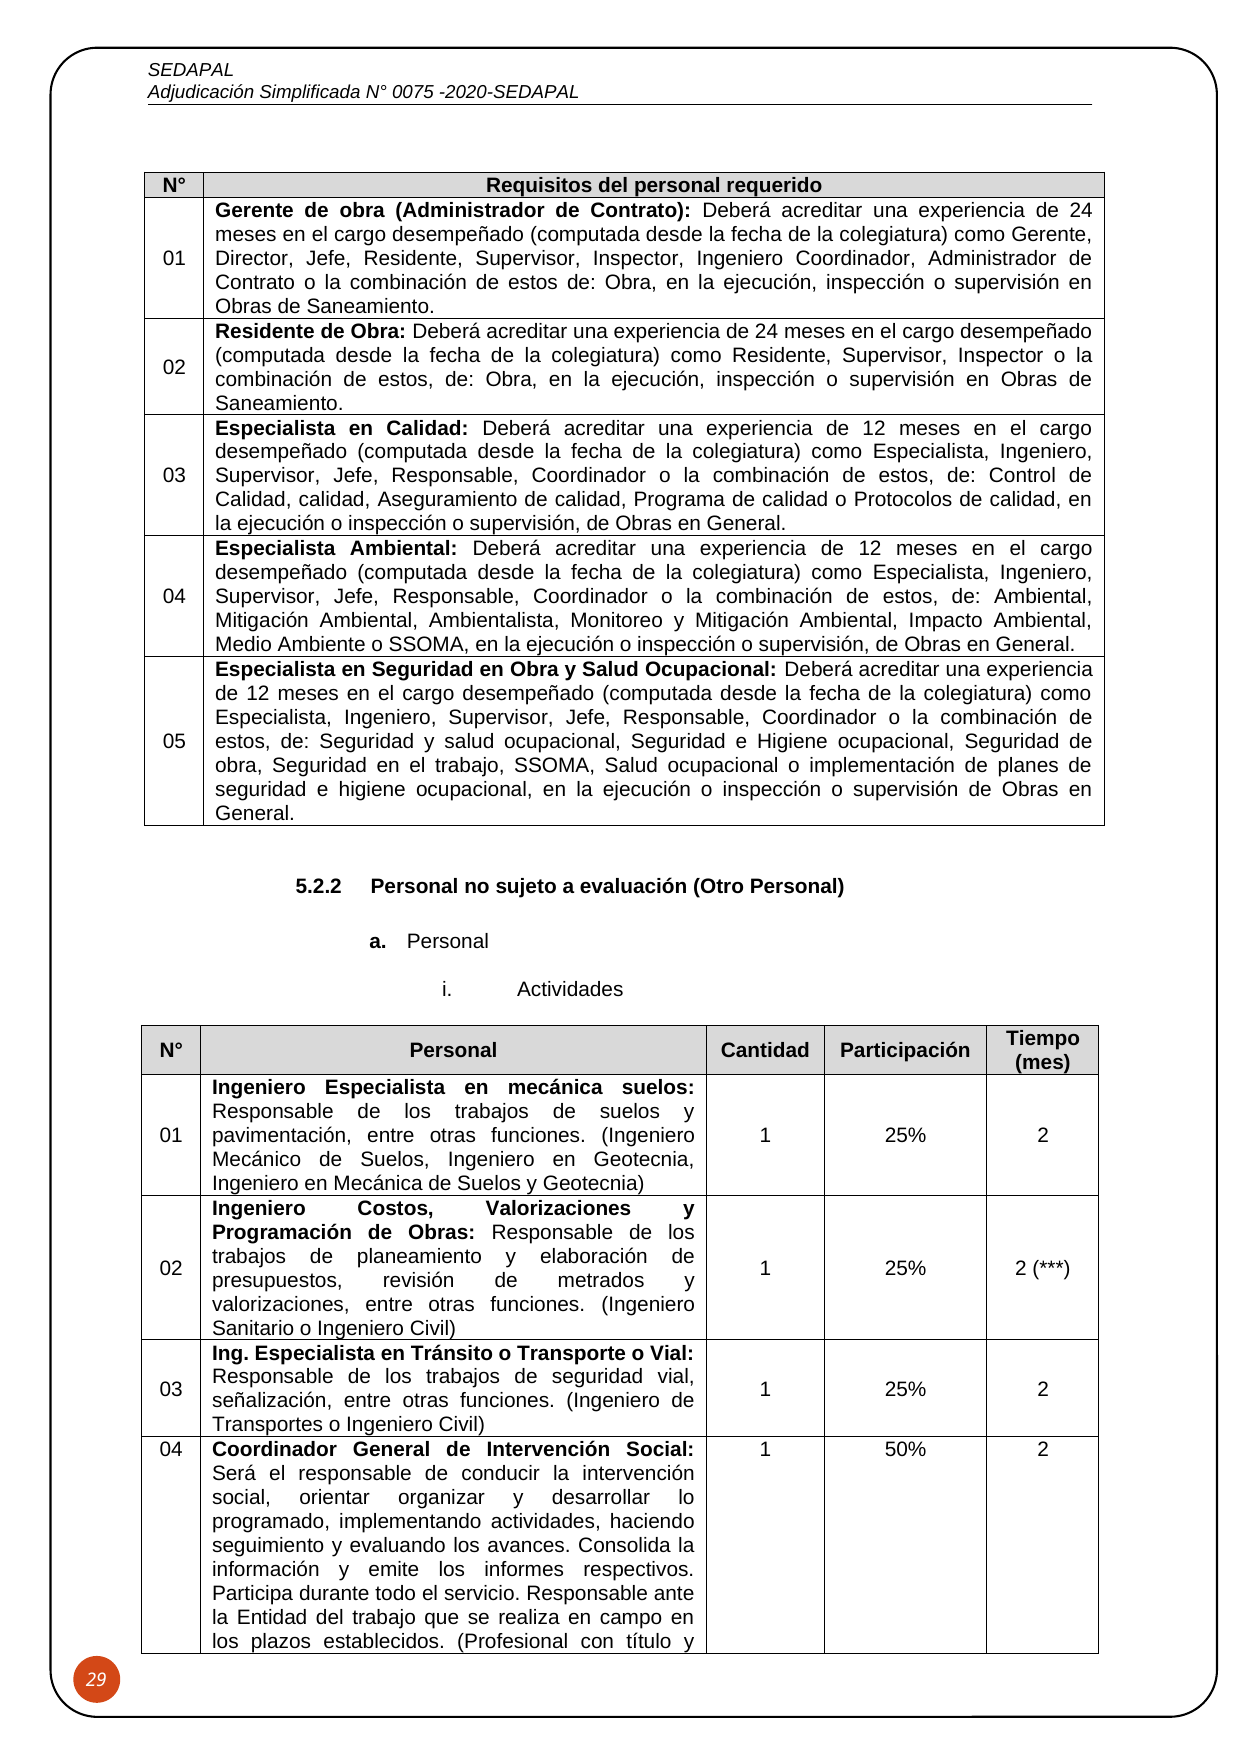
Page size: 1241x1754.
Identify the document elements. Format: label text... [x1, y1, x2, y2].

table_cell 04 [145, 536, 203, 656]
table_cell Ingeniero Especialista en mecánica suelos: Responsable de los trabajos de suelos y pavimentación, entre otras funciones. (Ingeniero Mecánico de Suelos, Ingeniero en Geotecnia, Ingeniero en Mecánica de Suelos y Geotecnia) [201, 1075, 706, 1194]
list Personal no sujeto a evaluación (Otro Personal) [295, 874, 1092, 898]
table_cell Gerente de obra (Administrador de Contrato): Deberá acreditar una experiencia de 24 meses en el cargo desempeñado (computada desde la fecha de la colegiatura) como Gerente, Director, Jefe, Residente, Supervisor, Inspector, Ingeniero Coordinador, Administrador de Contrato o la combinación de estos de: Obra, en la ejecución, inspección o supervisión en Obras de Saneamiento. [204, 198, 1104, 317]
table_header Tiempo (mes) [987, 1026, 1098, 1074]
table_cell 2 [987, 1437, 1098, 1653]
table_cell 1 [707, 1437, 824, 1653]
table_cell Especialista en Calidad: Deberá acreditar una experiencia de 12 meses en el cargo desempeñado (computada desde la fecha de la colegiatura) como Especialista, Ingeniero, Supervisor, Jefe, Responsable, Coordinador o la combinación de estos, de: Control de Calidad, calidad, Aseguramiento de calidad, Programa de calidad o Protocolos de calidad, en la ejecución o inspección o supervisión, de Obras en General. [204, 415, 1104, 535]
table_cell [201, 1437, 706, 1653]
table_cell 02 [145, 319, 203, 414]
table_cell Especialista en Seguridad en Obra y Salud Ocupacional: Deberá acreditar una experiencia de 12 meses en el cargo desempeñado (computada desde la fecha de la colegiatura) como Especialista, Ingeniero, Supervisor, Jefe, Responsable, Coordinador o la combinación de estos, de: Seguridad y salud ocupacional, Seguridad e Higiene ocupacional, Seguridad de obra, Seguridad en el trabajo, SSOMA, Salud ocupacional o implementación de planes de seguridad e higiene ocupacional, en la ejecución o inspección o supervisión de Obras en General. [204, 657, 1104, 825]
table_header N° [142, 1026, 200, 1074]
table_cell 03 [145, 415, 203, 535]
table_cell 01 [142, 1075, 200, 1194]
table_header N° [145, 173, 203, 197]
table_cell Residente de Obra: Deberá acreditar una experiencia de 24 meses en el cargo desempeñado (computada desde la fecha de la colegiatura) como Residente, Supervisor, Inspector o la combinación de estos, de: Obra, en la ejecución, inspección o supervisión en Obras de Saneamiento. [204, 319, 1104, 414]
table_header Personal [201, 1026, 706, 1074]
table_cell 50% [825, 1437, 986, 1653]
table_cell Especialista Ambiental: Deberá acreditar una experiencia de 12 meses en el cargo desempeñado (computada desde la fecha de la colegiatura) como Especialista, Ingeniero, Supervisor, Jefe, Responsable, Coordinador o la combinación de estos, de: Ambiental, Mitigación Ambiental, Ambientalista, Monitoreo y Mitigación Ambiental, Impacto Ambiental, Medio Ambiente o SSOMA, en la ejecución o inspección o supervisión, de Obras en General. [204, 536, 1104, 656]
table_cell 25% [825, 1340, 986, 1436]
table_cell 2 (***) [987, 1196, 1098, 1339]
table_cell 02 [142, 1196, 200, 1339]
table_header Cantidad [707, 1026, 824, 1074]
table_cell 01 [145, 198, 203, 317]
table_cell 1 [707, 1340, 824, 1436]
list Actividades [442, 977, 1092, 1001]
table_cell Ing. Especialista en Tránsito o Transporte o Vial: Responsable de los trabajos de seguridad vial, señalización, entre otras funciones. (Ingeniero de Transportes o Ingeniero Civil) [201, 1340, 706, 1436]
list Personal [369, 929, 1092, 953]
table_cell 2 [987, 1340, 1098, 1436]
table_cell 1 [707, 1196, 824, 1339]
table_cell 05 [145, 657, 203, 825]
table_cell Ingeniero Costos, Valorizaciones y Programación de Obras: Responsable de los trabajos de planeamiento y elaboración de presupuestos, revisión de metrados y valorizaciones, entre otras funciones. (Ingeniero Sanitario o Ingeniero Civil) [201, 1196, 706, 1339]
table_cell 1 [707, 1075, 824, 1194]
table_header Requisitos del personal requerido [204, 173, 1104, 197]
table_cell 25% [825, 1075, 986, 1194]
table_cell 25% [825, 1196, 986, 1339]
table_cell 04 [142, 1437, 200, 1653]
table_cell 2 [987, 1075, 1098, 1194]
table_cell 03 [142, 1340, 200, 1436]
table_header Participación [825, 1026, 986, 1074]
